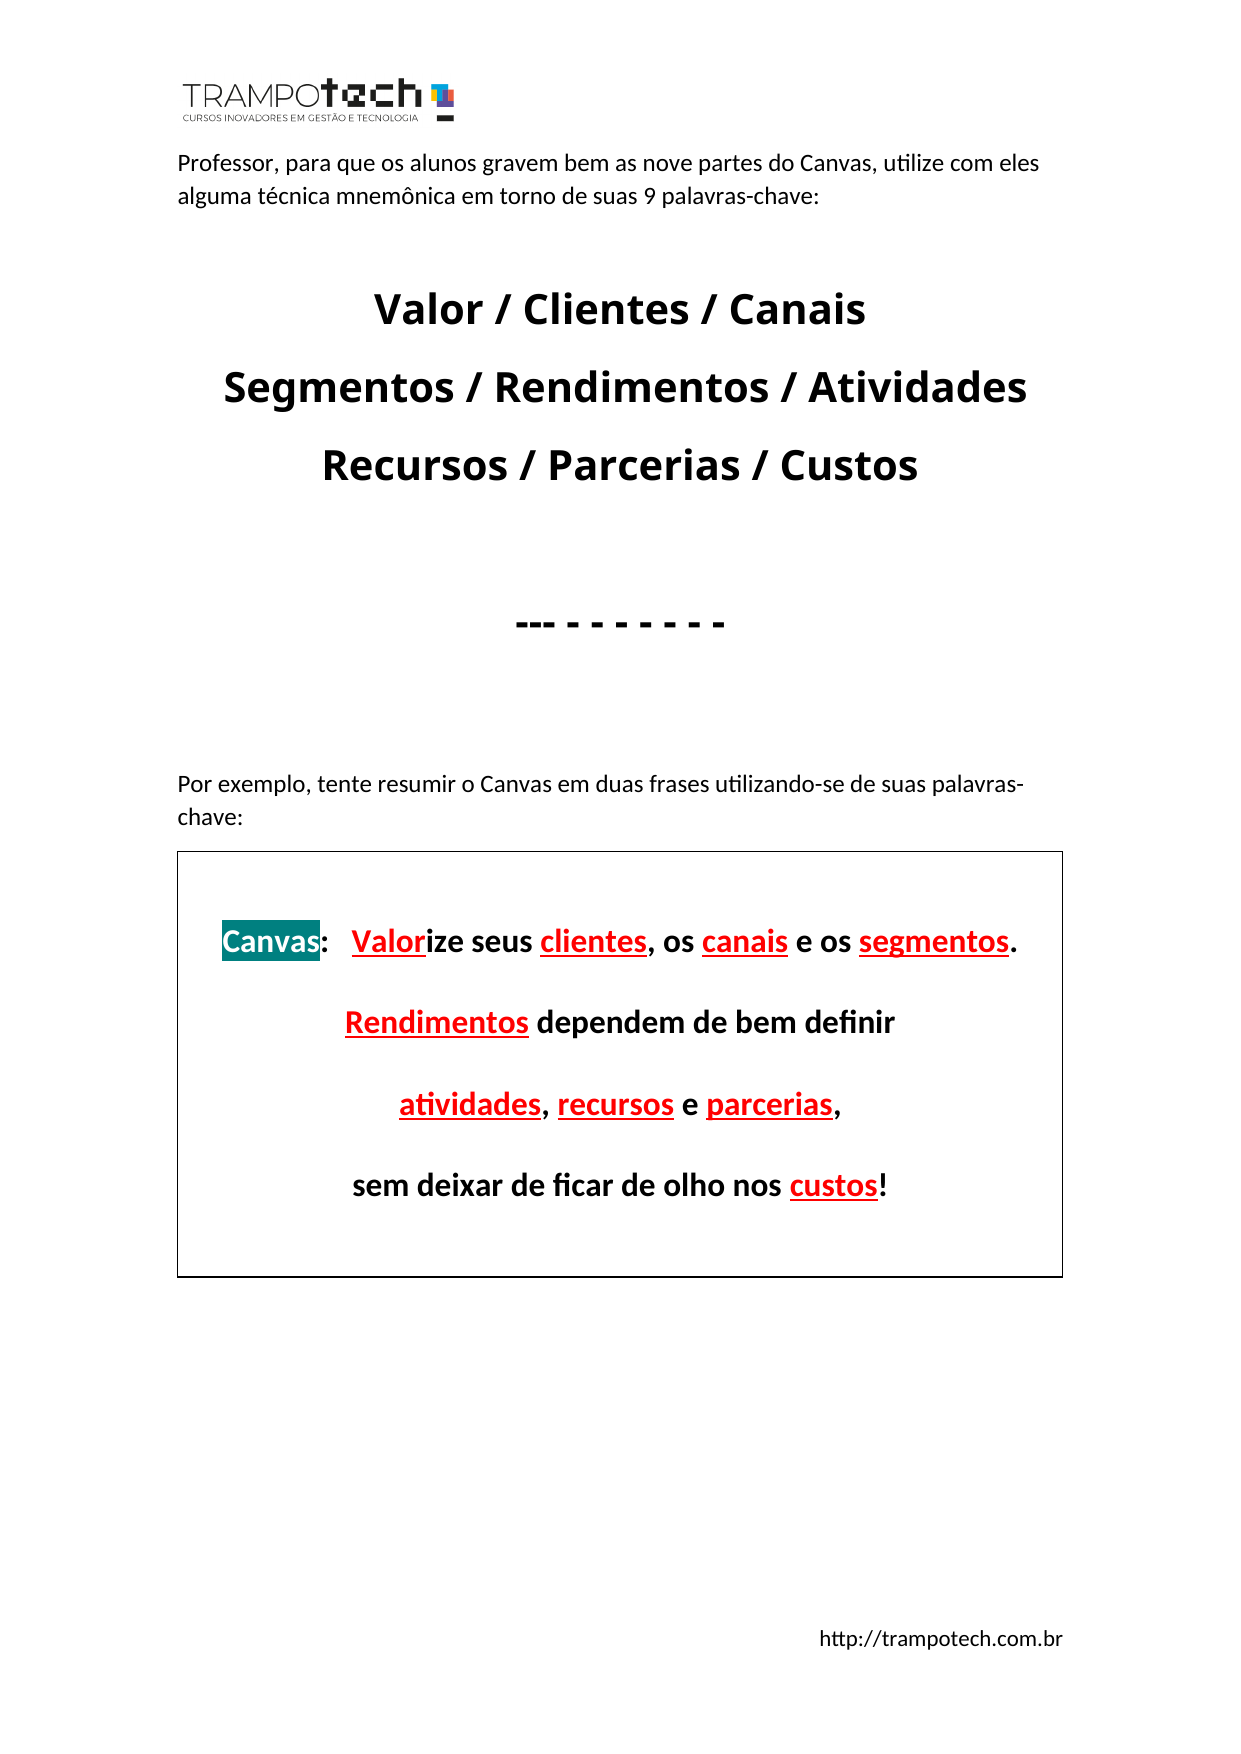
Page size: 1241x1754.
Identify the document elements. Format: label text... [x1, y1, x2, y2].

text Segmentos / Rendimentos / Atividades [177, 358, 1063, 414]
text Recursos / Parcerias / Custos [177, 436, 1063, 492]
text Por exemplo, tente resumir o Canvas em duas frases utilizando-se de suas palavras-chave: [177, 768, 1063, 832]
text Valor / Clientes / Canais [177, 280, 1063, 336]
text Professor, para que os alunos gravem bem as nove partes do Canvas, utilize com eles alguma técnica mnemônica em torno de suas 9 palavras-chave: [177, 148, 1063, 211]
text --- - - - - - - - [177, 591, 1063, 648]
table_header Canvas: Valorize seus clientes, os canais e os segmentos. Rendimentos dependem de bem definir atividades, recursos e parcerias, sem deixar de ficar de olho nos custos! [178, 852, 1062, 1276]
picture [177, 73, 460, 128]
